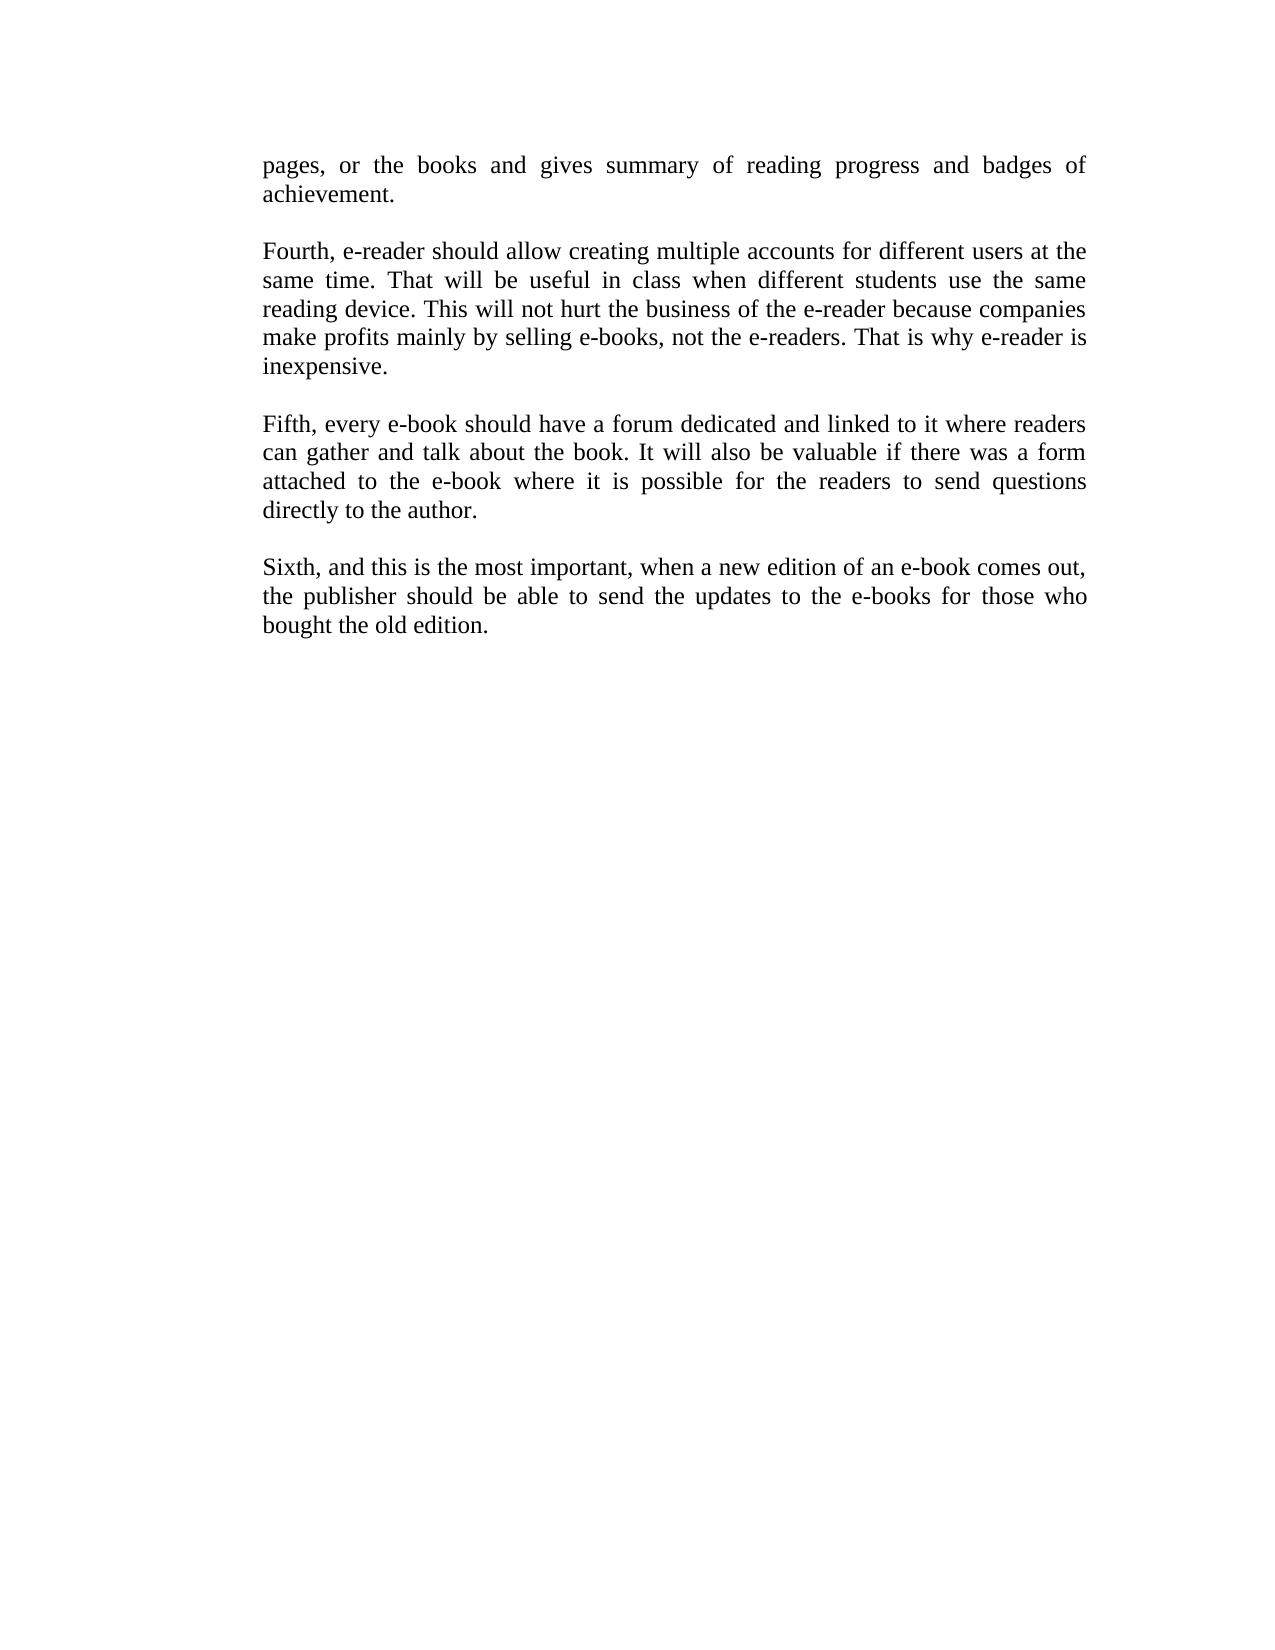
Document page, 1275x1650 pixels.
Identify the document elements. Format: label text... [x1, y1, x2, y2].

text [262, 150, 1087, 207]
text Fifth, every e-book should have a forum dedicated and linked to it where readers can gather and talk about the book. It will also be valuable if there was a form attached to the e-book where it is possible for the readers to send questions directly to the author. [262, 409, 1087, 524]
text Fourth, e-reader should allow creating multiple accounts for different users at the same time. That will be useful in class when different students use the same reading device. This will not hurt the business of the e-reader because companies make profits mainly by selling e-books, not the e-readers. That is why e-reader is inexpensive. [262, 236, 1087, 380]
text Sixth, and this is the most important, when a new edition of an e-book comes out, the publisher should be able to send the updates to the e-books for those who bought the old edition. [262, 552, 1087, 639]
